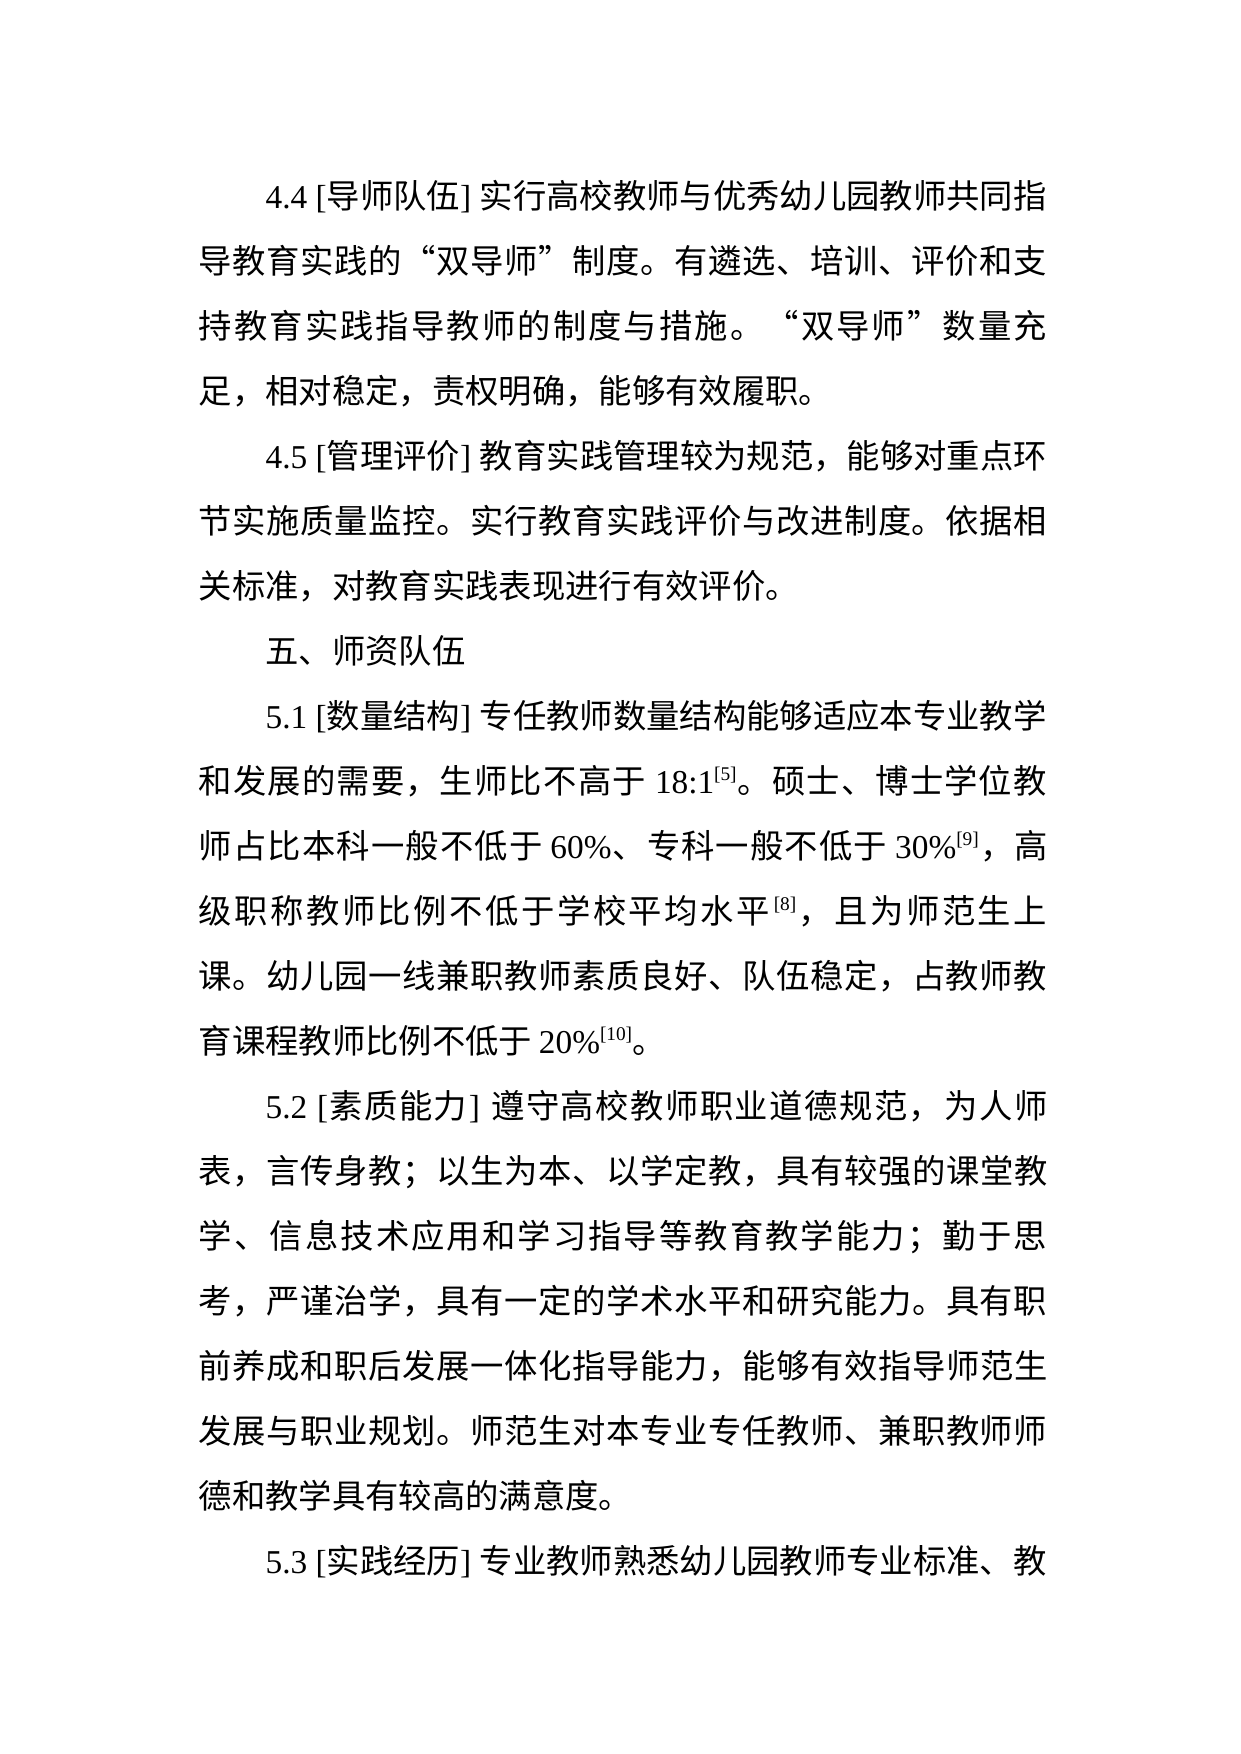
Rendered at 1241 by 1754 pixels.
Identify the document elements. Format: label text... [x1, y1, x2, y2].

table_cell 5.2 [素质能力] 遵守高校教师职业道德规范，为人师表，言传身教；以生为本、以学定教，具有较强的课堂教学、信息技术应用和学习指导等教育教学能力；勤于思考，严谨治学，具有一定的学术水平和研究能力。具有职前养成和职后发展一体化指导能力，能够有效指导师范生发展与职业规划。师范生对本专业专任教师、兼职教师师德和教学具有较高的满意度。 [188, 1072, 1059, 1527]
table_cell 5.1 [数量结构] 专任教师数量结构能够适应本专业教学和发展的需要，生师比不高于18:1[5]。硕士、博士学位教师占比本科一般不低于60%、专科一般不低于30%[9]，高级职称教师比例不低于学校平均水平[8]，且为师范生上课。幼儿园一线兼职教师素质良好、队伍稳定，占教师教育课程教师比例不低于20%[10]。 [188, 682, 1059, 1072]
table_cell 4.5 [管理评价] 教育实践管理较为规范，能够对重点环节实施质量监控。实行教育实践评价与改进制度。依据相关标准，对教育实践表现进行有效评价。 [188, 422, 1059, 617]
table_cell 4.4 [导师队伍] 实行高校教师与优秀幼儿园教师共同指导教育实践的“双导师”制度。有遴选、培训、评价和支持教育实践指导教师的制度与措施。“双导师”数量充足，相对稳定，责权明确，能够有效履职。 [188, 162, 1059, 422]
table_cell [188, 1527, 1059, 1592]
table_cell 五、师资队伍 [188, 617, 1059, 682]
